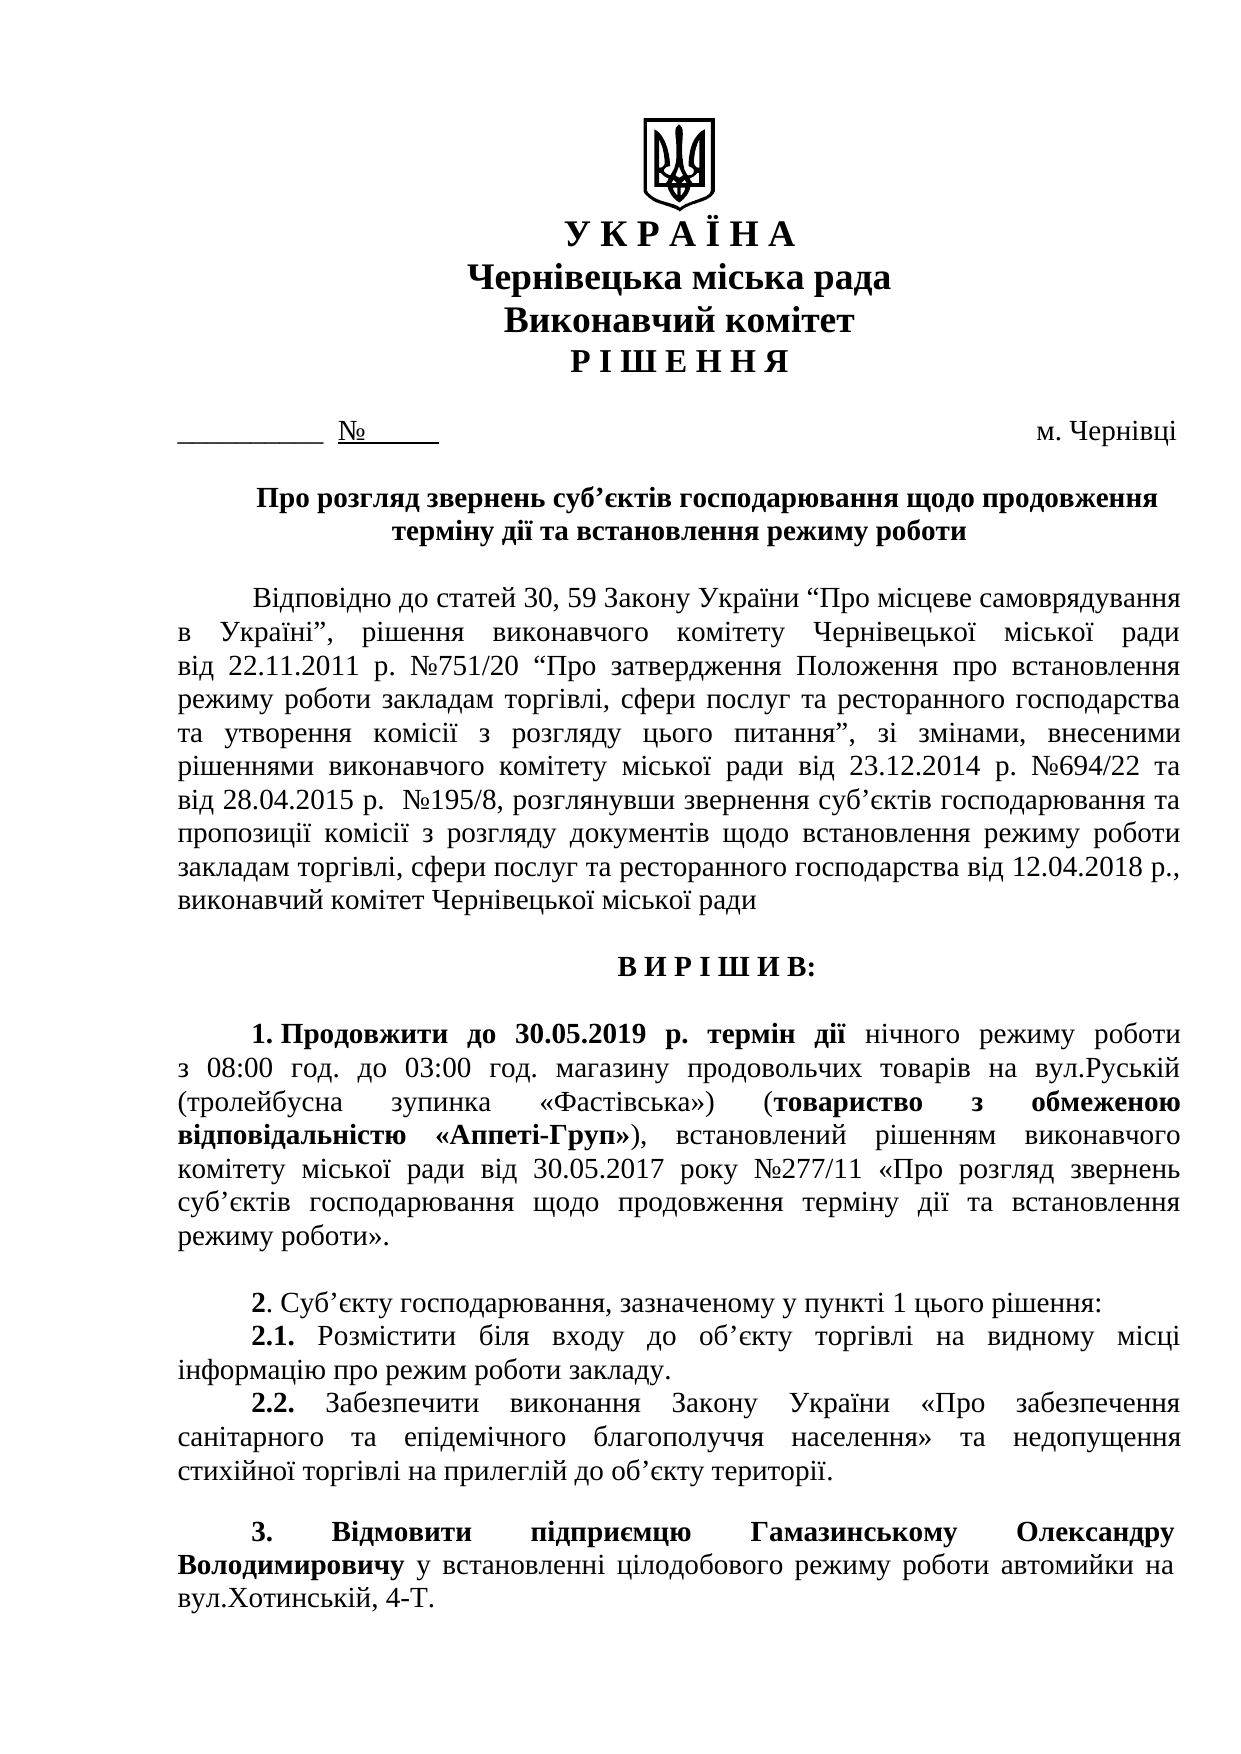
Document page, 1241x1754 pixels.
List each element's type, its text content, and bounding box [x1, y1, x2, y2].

text 2.2. Забезпечити виконання Закону України «Про забезпечення санітарного та епідемічного благополуччя населення» та недопущення стихійної торгівлі на прилеглій до об’єкту території. [177, 1386, 1181, 1486]
title У К Р А Ї Н А [177, 212, 1181, 255]
text 3. Відмовити підприємцю Гамазинському Олександру Володимировичу у встановленні цілодобового режиму роботи автомийки на вул.Хотинській, 4-Т. [177, 1515, 1175, 1614]
subtitle Р І Ш Е Н Н Я [177, 341, 1181, 379]
text __________ № м. Чернівці [177, 413, 1181, 446]
text В И Р І Ш И В: [177, 949, 1181, 983]
title Чернівецька міська рада [177, 255, 1181, 298]
text Відповідно до статей 30, 59 Закону України “Про місцеве самоврядування в Україні”, рішення виконавчого комітету Чернівецької міської ради від 22.11.2011 р. №751/20 “Про затвердження Положення про встановлення режиму роботи закладам торгівлі, сфери послуг та ресторанного господарства та утворення комісії з розгляду цього питання”, зі змінами, внесеними рішеннями виконавчого комітету міської ради від 23.12.2014 р. №694/22 та від 28.04.2015 р. №195/8, розглянувши звернення суб’єктів господарювання та пропозиції комісії з розгляду документів щодо встановлення режиму роботи закладам торгівлі, сфери послуг та ресторанного господарства від 12.04.2018 р., виконавчий комітет Чернівецької міської ради [177, 581, 1181, 916]
text 2.1. Розмістити біля входу до обʼєкту торгівлі на видному місці інформацію про режим роботи закладу. [177, 1318, 1181, 1386]
list Продовжити до 30.05.2019 р. термін дії нічного режиму роботи з 08:00 год. до 03:00 год. магазину продовольчих товарів на вул.Руській (тролейбусна зупинка «Фастівська») (товариство з обмеженою відповідальністю «Аппеті-Груп»), встановлений рішенням виконавчого комітету міської ради від 30.05.2017 року №277/11 «Про розгляд звернень суб’єктів господарювання щодо продовження терміну дії та встановлення режиму роботи». [177, 1017, 1181, 1251]
title Виконавчий комітет [177, 298, 1181, 341]
text 2. Суб’єкту господарювання, зазначеному у пункті 1 цього рішення: [177, 1285, 1181, 1318]
text Про розгляд звернень суб’єктів господарювання щодо продовження терміну дії та встановлення режиму роботи [177, 480, 1181, 547]
